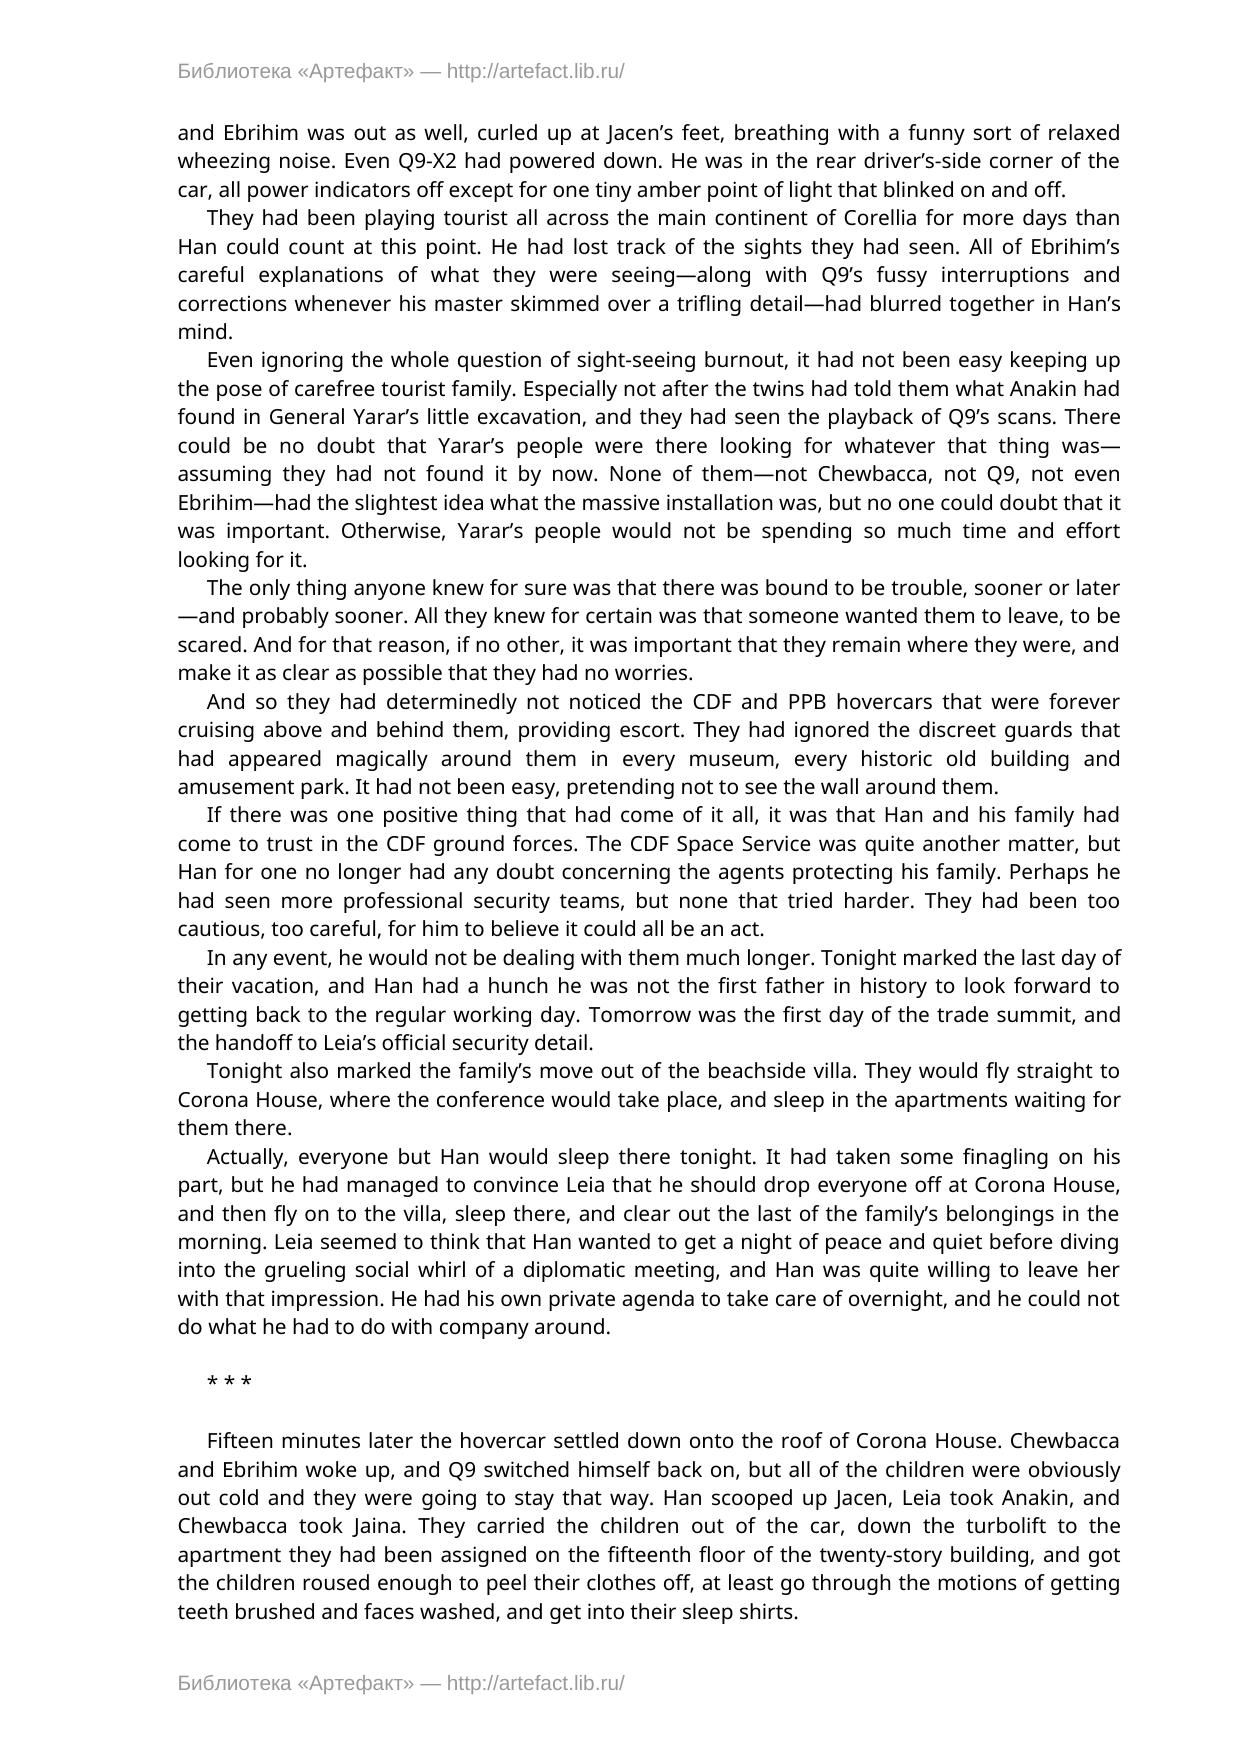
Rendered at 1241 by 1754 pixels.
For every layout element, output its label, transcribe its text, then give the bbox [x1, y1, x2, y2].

text The only thing anyone knew for sure was that there was bound to be trouble, sooner or later—and probably sooner. All they knew for certain was that someone wanted them to leave, to be scared. And for that reason, if no other, it was important that they remain where they were, and make it as clear as possible that they had no worries. [177, 573, 1122, 687]
text * * * [177, 1369, 1122, 1398]
text If there was one positive thing that had come of it all, it was that Han and his family had come to trust in the CDF ground forces. The CDF Space Service was quite another matter, but Han for one no longer had any doubt concerning the agents protecting his family. Perhaps he had seen more professional security teams, but none that tried harder. They had been too cautious, too careful, for him to believe it could all be an act. [177, 801, 1122, 943]
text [177, 118, 1122, 203]
text Tonight also marked the family’s move out of the beachside villa. They would fly straight to Corona House, where the conference would take place, and sleep in the apartments waiting for them there. [177, 1057, 1122, 1142]
text And so they had determinedly not noticed the CDF and PPB hovercars that were forever cruising above and behind them, providing escort. They had ignored the discreet guards that had appeared magically around them in every museum, every historic old building and amusement park. It had not been easy, pretending not to see the wall around them. [177, 687, 1122, 801]
text Even ignoring the whole question of sight-seeing burnout, it had not been easy keeping up the pose of carefree tourist family. Especially not after the twins had told them what Anakin had found in General Yarar’s little excavation, and they had seen the playback of Q9’s scans. There could be no doubt that Yarar’s people were there looking for whatever that thing was—assuming they had not found it by now. None of them—not Chewbacca, not Q9, not even Ebrihim—had the slightest idea what the massive installation was, but no one could doubt that it was important. Otherwise, Yarar’s people would not be spending so much time and effort looking for it. [177, 346, 1122, 573]
text They had been playing tourist all across the main continent of Corellia for more days than Han could count at this point. He had lost track of the sights they had seen. All of Ebrihim’s careful explanations of what they were seeing—along with Q9’s fussy interruptions and corrections whenever his master skimmed over a trifling detail—had blurred together in Han’s mind. [177, 203, 1122, 346]
text Actually, everyone but Han would sleep there tonight. It had taken some finagling on his part, but he had managed to convince Leia that he should drop everyone off at Corona House, and then fly on to the villa, sleep there, and clear out the last of the family’s belongings in the morning. Leia seemed to think that Han wanted to get a night of peace and quiet before diving into the grueling social whirl of a diplomatic meeting, and Han was quite willing to leave her with that impression. He had his own private agenda to take care of overnight, and he could not do what he had to do with company around. [177, 1142, 1122, 1341]
text In any event, he would not be dealing with them much longer. Tonight marked the last day of their vacation, and Han had a hunch he was not the first father in history to look forward to getting back to the regular working day. Tomorrow was the first day of the trade summit, and the handoff to Leia’s official security detail. [177, 943, 1122, 1057]
text Fifteen minutes later the hovercar settled down onto the roof of Corona House. Chewbacca and Ebrihim woke up, and Q9 switched himself back on, but all of the children were obviously out cold and they were going to stay that way. Han scooped up Jacen, Leia took Anakin, and Chewbacca took Jaina. They carried the children out of the car, down the turbolift to the apartment they had been assigned on the fifteenth floor of the twenty-story building, and got the children roused enough to peel their clothes off, at least go through the motions of getting teeth brushed and faces washed, and get into their sleep shirts. [177, 1426, 1122, 1625]
